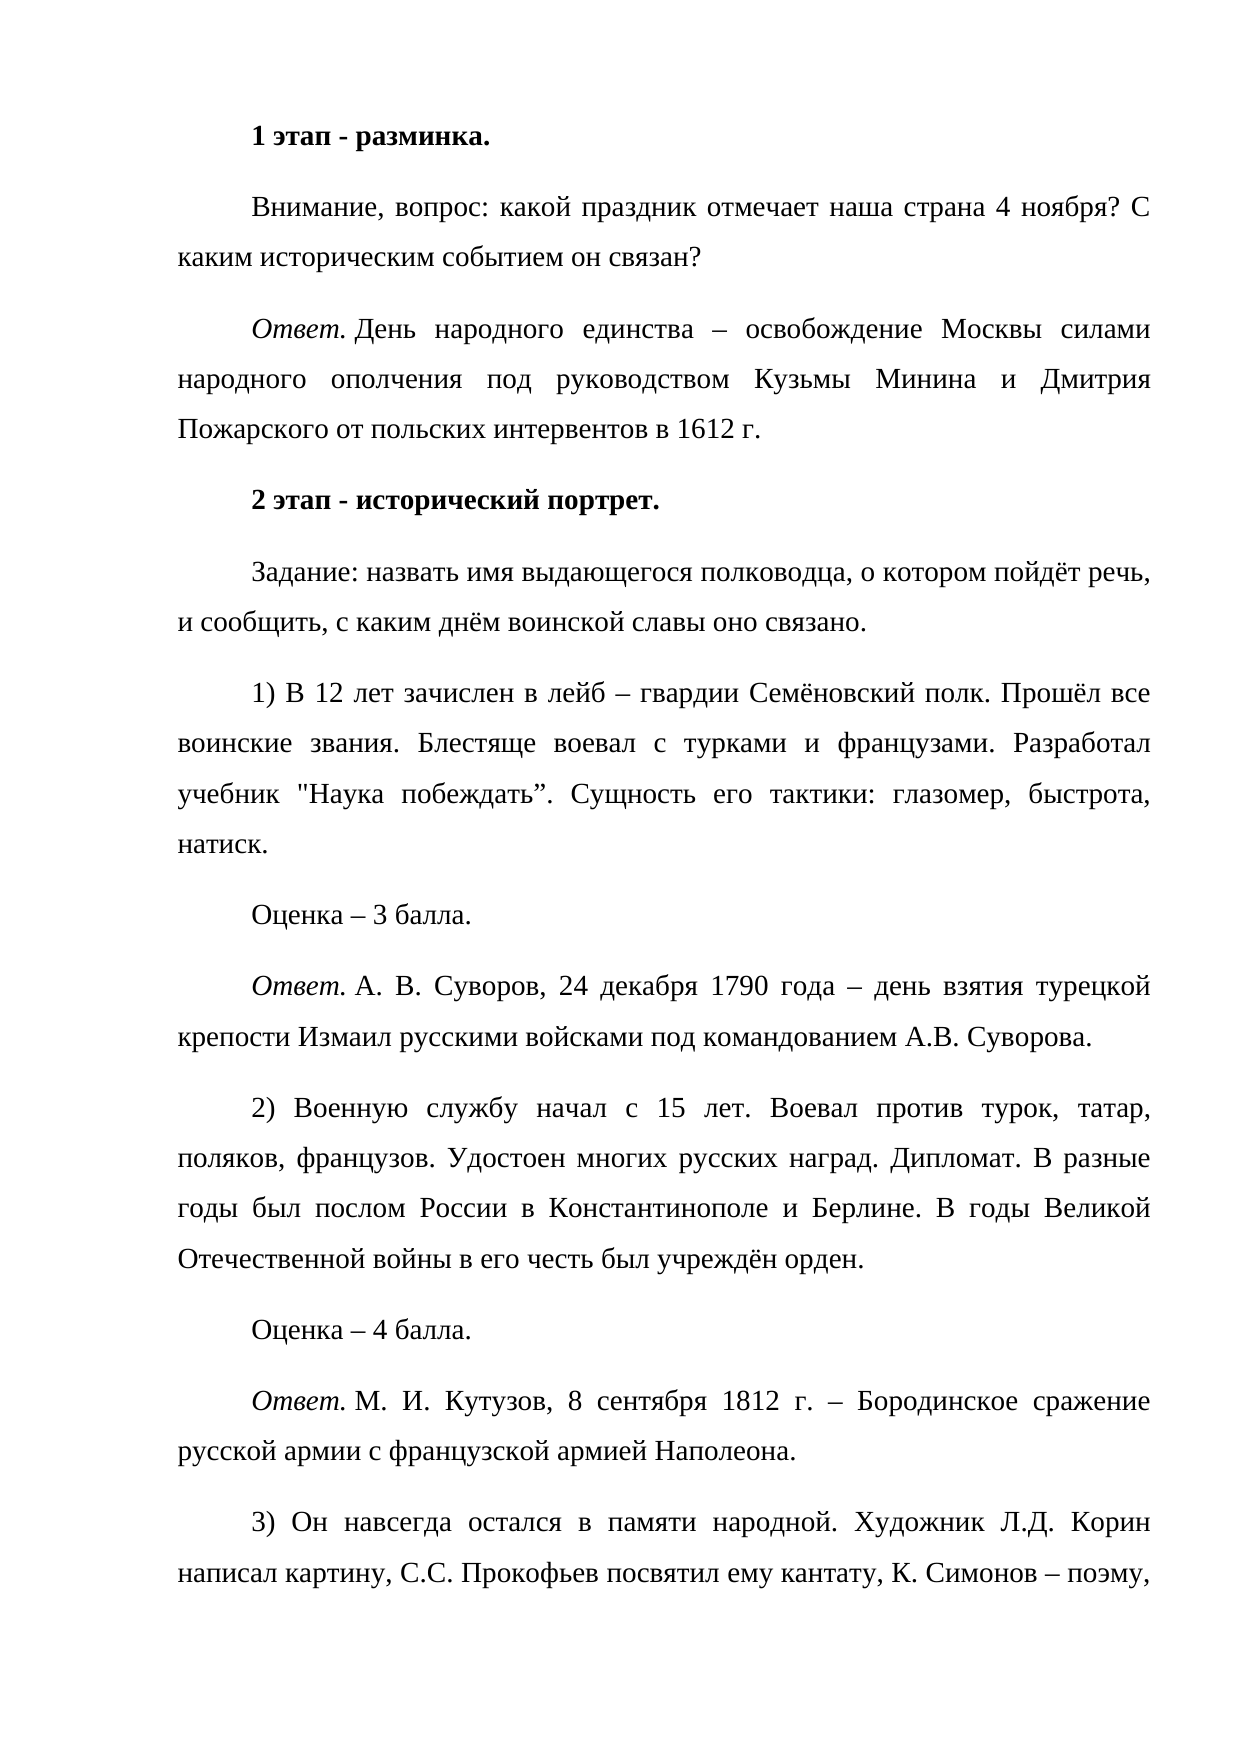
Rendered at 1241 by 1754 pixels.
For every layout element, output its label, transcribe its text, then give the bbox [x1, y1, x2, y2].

text 2 этап - исторический портрет. [177, 482, 1152, 516]
text Ответ. М. И. Кутузов, 8 сентября 1812 г. – Бородинское сражение русской армии с французской армией Наполеона. [177, 1383, 1152, 1467]
text Задание: назвать имя выдающегося полководца, о котором пойдёт речь, и сообщить, с каким днём воинской славы оно связано. [177, 554, 1152, 637]
text 2) Военную службу начал с 15 лет. Воевал против турок, татар, поляков, французов. Удостоен многих русских наград. Дипломат. В разные годы был послом России в Константинополе и Берлине. В годы Великой Отечественной войны в его честь был учреждён орден. [177, 1090, 1152, 1274]
text 1) В 12 лет зачислен в лейб – гвардии Семёновский полк. Прошёл все воинские звания. Блестяще воевал с турками и французами. Разработал учебник "Наука побеждать”. Сущность его тактики: глазомер, быстрота, натиск. [177, 675, 1152, 859]
text Оценка – 4 балла. [177, 1312, 1152, 1345]
text Оценка – 3 балла. [177, 897, 1152, 931]
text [177, 1504, 1152, 1588]
text Внимание, вопрос: какой праздник отмечает наша страна 4 ноября? С каким историческим событием он связан? [177, 189, 1152, 273]
text Ответ. А. В. Суворов, 24 декабря 1790 года – день взятия турецкой крепости Измаил русскими войсками под командованием А.В. Суворова. [177, 968, 1152, 1052]
text Ответ. День народного единства – освобождение Москвы силами народного ополчения под руководством Кузьмы Минина и Дмитрия Пожарского от польских интервентов в 1612 г. [177, 311, 1152, 445]
text 1 этап - разминка. [177, 118, 1152, 152]
